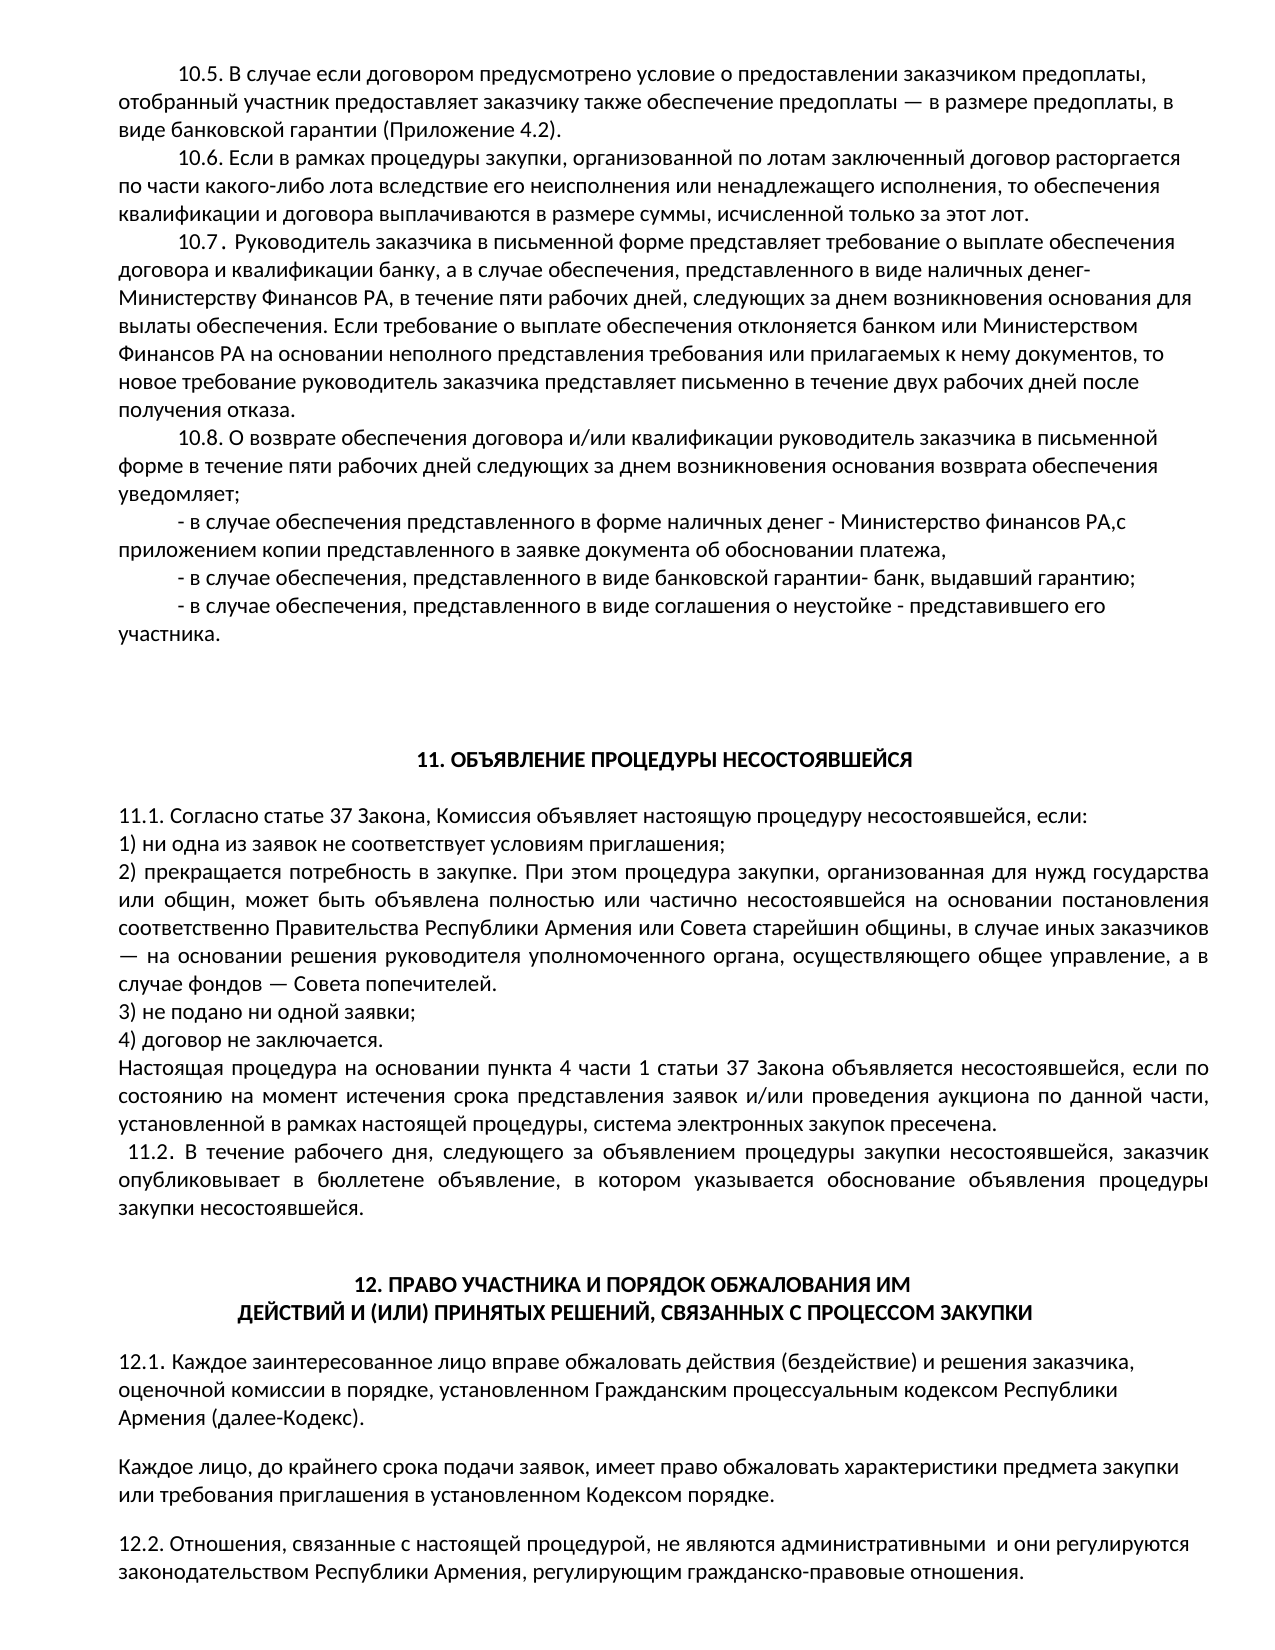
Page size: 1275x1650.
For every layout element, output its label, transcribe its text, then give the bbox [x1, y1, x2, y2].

text 11. ОБЪЯВЛЕНИЕ ПРОЦЕДУРЫ НЕСОСТОЯВШЕЙСЯ [118, 745, 1211, 773]
text 10.7․ Руководитель заказчика в письменной форме представляет требование о выплате обеспечения договора и квалификации банку, а в случае обеспечения, представленного в виде наличных денег- Министерству Финансов РА, в течение пяти рабочих дней, следующих за днем возникновения основания для вылаты обеспечения. Если требование о выплате обеспечения отклоняется банком или Министерством Финансов РА на основании неполного представления требования или прилагаемых к нему документов, то новое требование руководитель заказчика представляет письменно в течение двух рабочих дней после получения отказа. [118, 227, 1211, 423]
text 10.8. О возврате обеспечения договора и/или квалификации руководитель заказчика в письменной форме в течение пяти рабочих дней следующих за днем возникновения основания возврата обеспечения уведомляет; [118, 423, 1211, 507]
text - в случае обеспечения, представленного в виде соглашения о неустойке - представившего его участника. [118, 591, 1211, 647]
text 12. ПРАВО УЧАСТНИКА И ПОРЯДОК ОБЖАЛОВАНИЯ ИМ ДЕЙСТВИЙ И (ИЛИ) ПРИНЯТЫХ РЕШЕНИЙ, СВЯЗАННЫХ С ПРОЦЕССОМ ЗАКУПКИ [118, 1270, 1152, 1326]
text 1) ни одна из заявок не соответствует условиям приглашения; [118, 829, 1211, 857]
text 12.2. Отношения, связанные с настоящей процедурой, не являются административными и они регулируются законодательством Республики Армения, регулирующим гражданско-правовые отношения. [118, 1529, 1211, 1585]
text - в случае обеспечения представленного в форме наличных денег - Министерство финансов РА,с приложением копии представленного в заявке документа об обосновании платежа, [118, 507, 1211, 563]
text 10.5. В случае если договором предусмотрено условие о предоставлении заказчиком предоплаты, отобранный участник предоставляет заказчику также обеспечение предоплаты — в размере предоплаты, в виде банковской гарантии (Приложение 4.2). [118, 59, 1211, 143]
text 4) договор не заключается. [118, 1025, 1211, 1053]
text 11.1. Согласно статье 37 Закона, Комиссия объявляет настоящую процедуру несостоявшейся, если: [118, 801, 1211, 829]
text Настоящая процедура на основании пункта 4 части 1 статьи 37 Закона объявляется несостоявшейся, если по состоянию на момент истечения срока представления заявок и/или проведения аукциона по данной части, установленной в рамках настоящей процедуры, система электронных закупок пресечена. [118, 1053, 1211, 1137]
text 2) прекращается потребность в закупке. При этом процедура закупки, организованная для нужд государства или общин, может быть объявлена полностью или частично несостоявшейся на основании постановления соответственно Правительства Республики Армения или Совета старейшин общины, в случае иных заказчиков — на основании решения руководителя уполномоченного органа, осуществляющего общее управление, а в случае фондов — Совета попечителей. [118, 857, 1211, 997]
text Каждое лицо, до крайнего срока подачи заявок, имеет право обжаловать характеристики предмета закупки или требования приглашения в установленном Кодексом порядке. [118, 1452, 1211, 1508]
text 10.6. Если в рамках процедуры закупки, организованной по лотам заключенный договор расторгается по части какого-либо лота вследствие его неисполнения или ненадлежащего исполнения, то обеспечения квалификации и договора выплачиваются в размере суммы, исчисленной только за этот лот. [118, 143, 1211, 227]
text - в случае обеспечения, представленного в виде банковской гарантии- банк, выдавший гарантию; [118, 563, 1211, 591]
text 11.2․ В течение рабочего дня, следующего за объявлением процедуры закупки несостоявшейся, заказчик опубликовывает в бюллетене объявление, в котором указывается обоснование объявления процедуры закупки несостоявшейся. [118, 1137, 1211, 1222]
text 12.1․ Каждое заинтересованное лицо вправе обжаловать действия (бездействие) и решения заказчика, оценочной комиссии в порядке, установленном Гражданским процессуальным кодексом Республики Армения (далее-Кодекс). [118, 1347, 1211, 1431]
text 3) не подано ни одной заявки; [118, 997, 1211, 1025]
